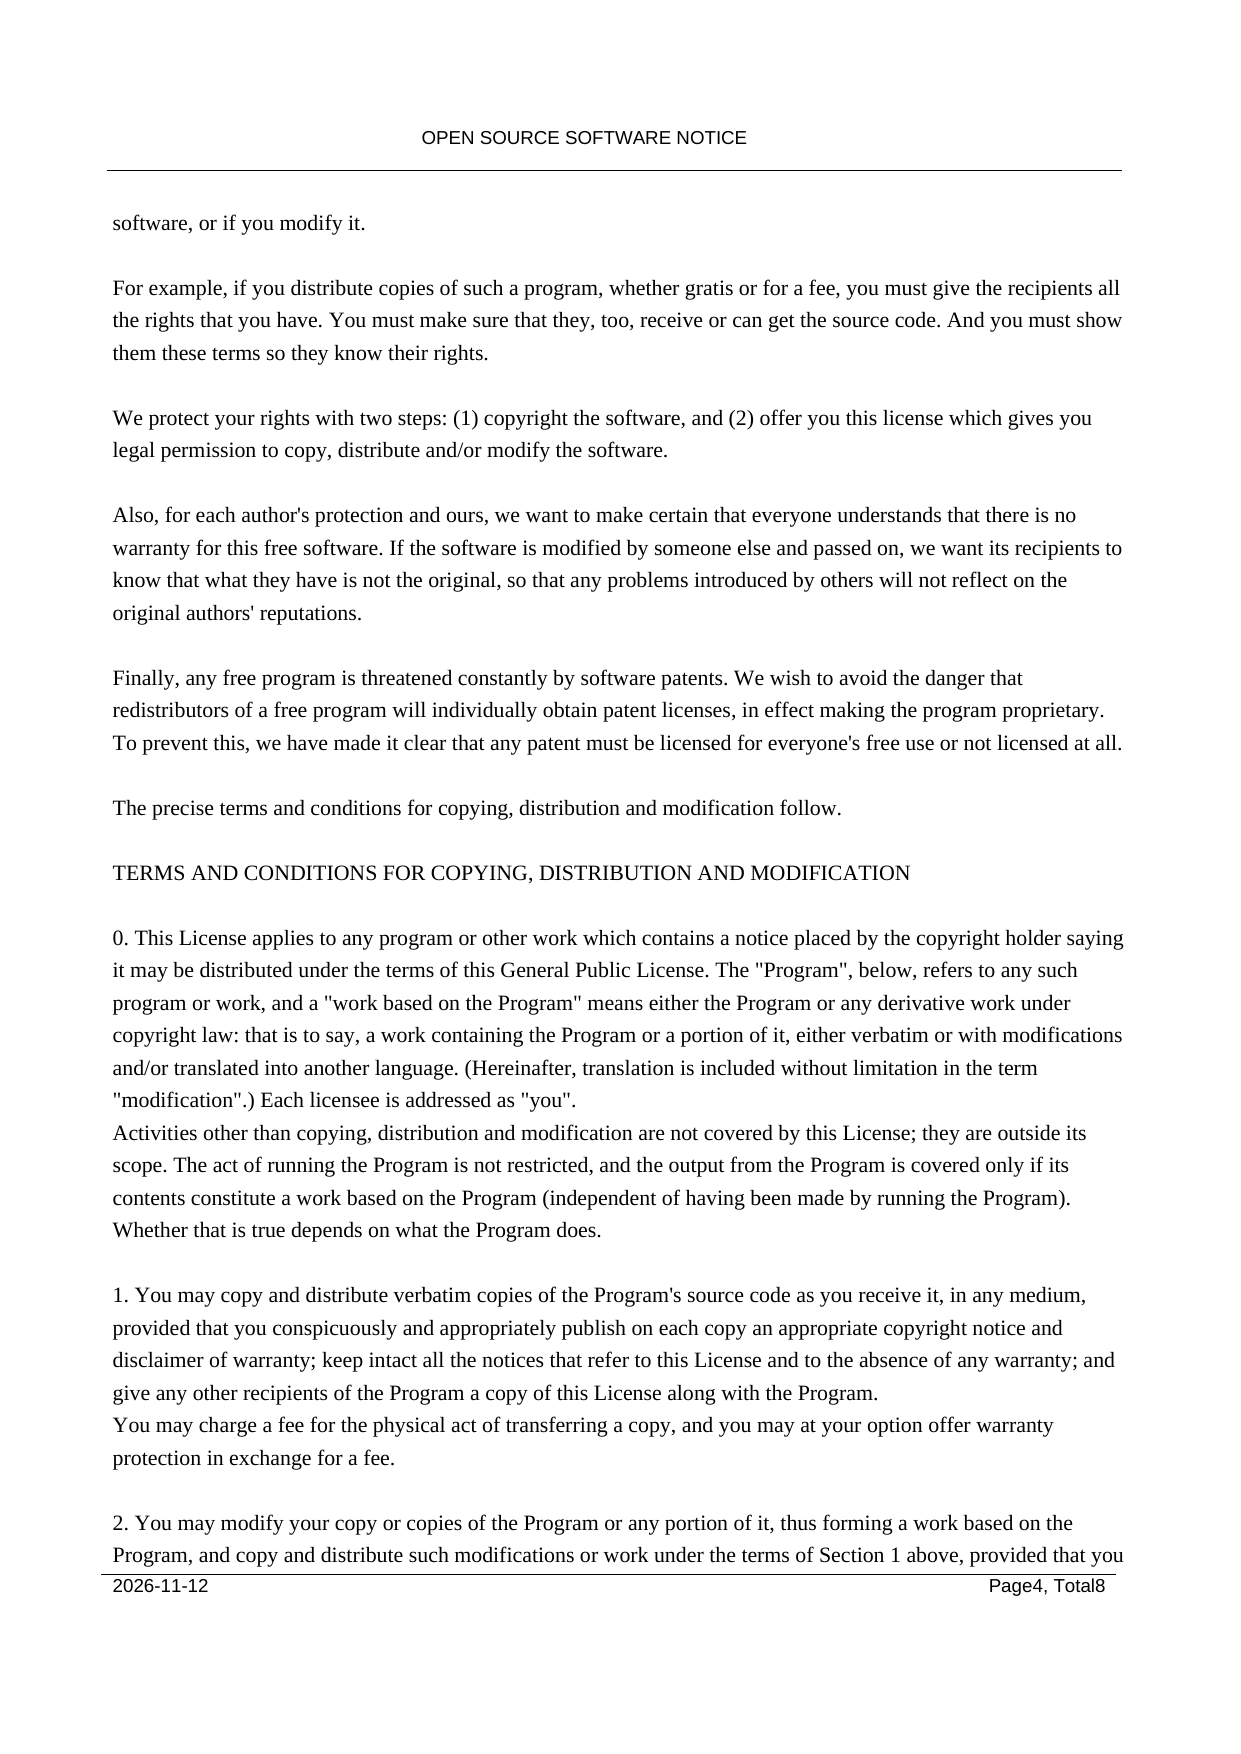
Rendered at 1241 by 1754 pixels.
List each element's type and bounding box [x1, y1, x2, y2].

text [112, 206, 1128, 1571]
